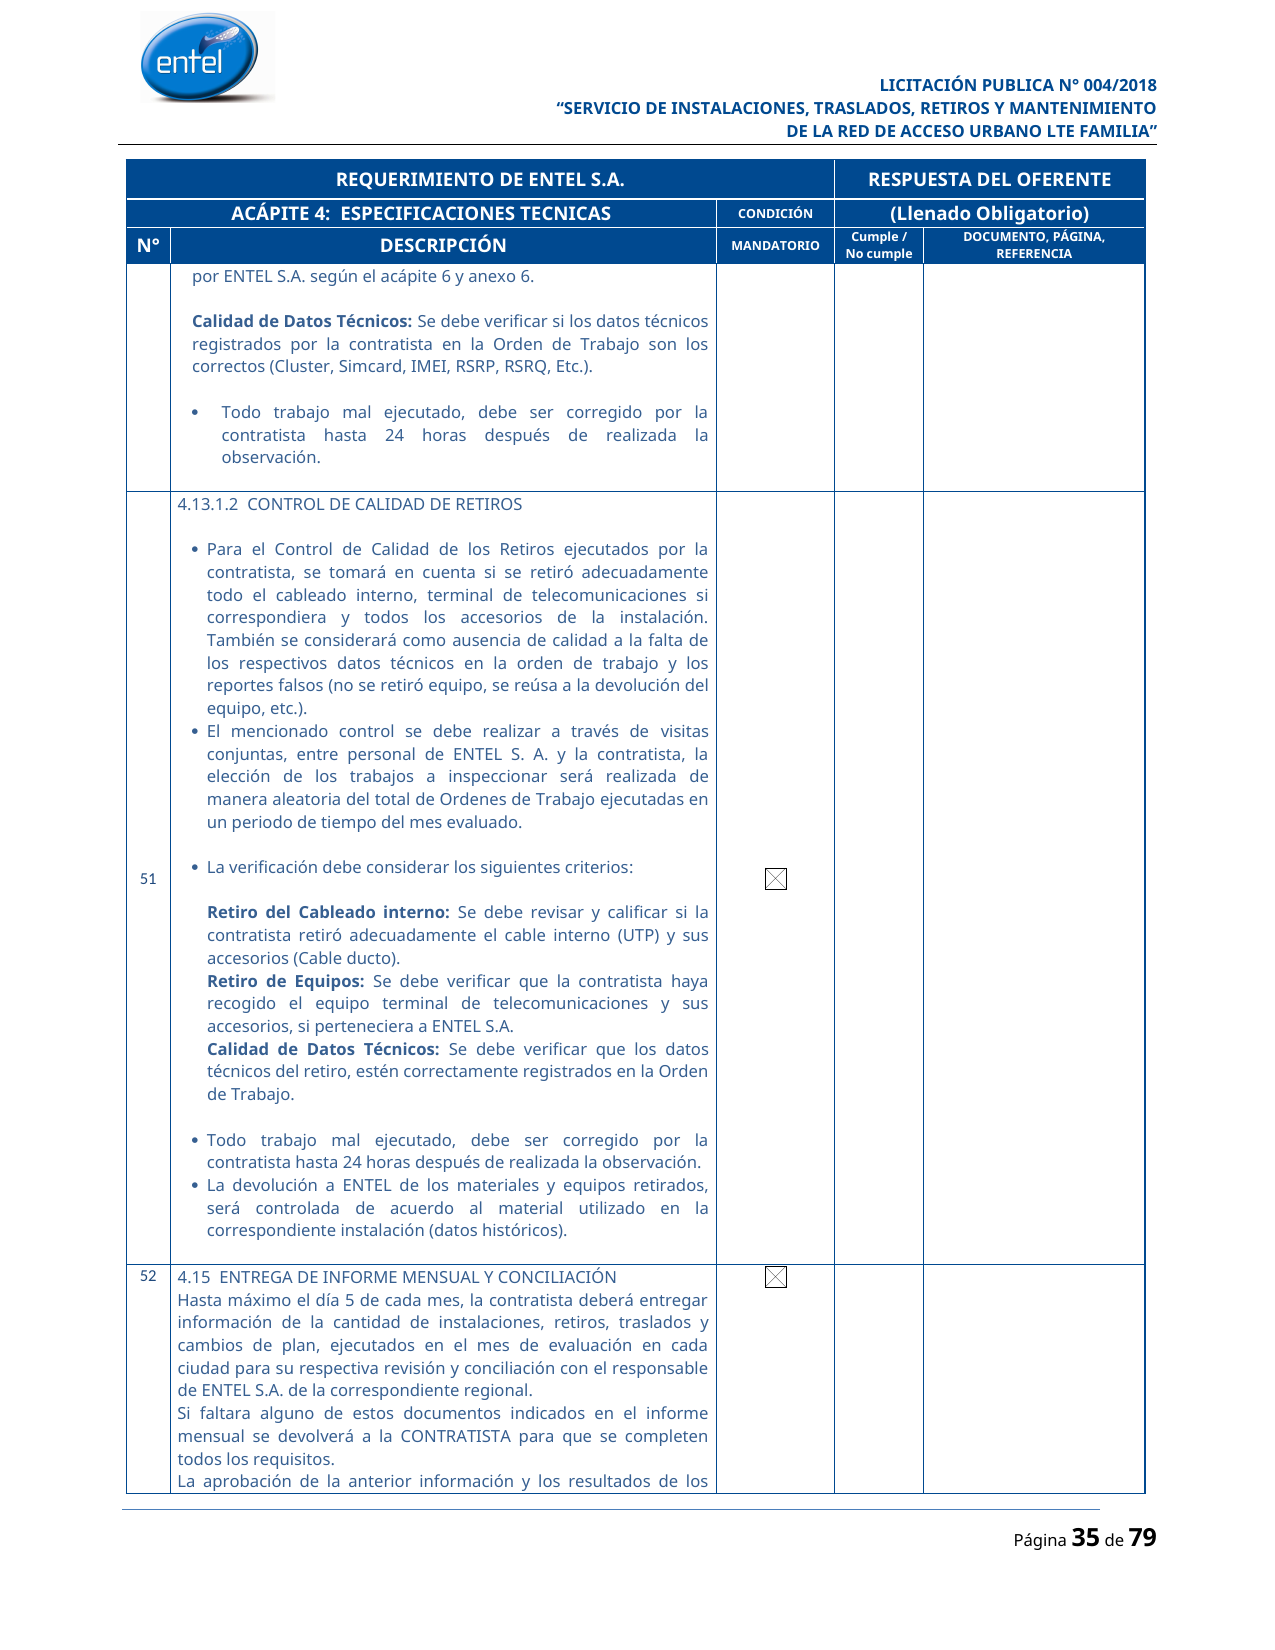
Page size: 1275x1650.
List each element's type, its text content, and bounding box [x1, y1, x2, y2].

table_cell [835, 264, 923, 491]
table_cell 50 [127, 264, 170, 491]
table_cell MANDATORIO [717, 228, 834, 263]
table_cell [924, 1265, 1144, 1492]
table_cell [924, 264, 1144, 491]
table_cell N° [127, 228, 170, 263]
table_cell [717, 264, 834, 491]
table_header REQUERIMIENTO DE ENTEL S.A. [127, 160, 834, 198]
picture [140, 11, 276, 103]
table_cell DESCRIPCIÓN [171, 228, 716, 263]
table_cell 4.13.1.2 CONTROL DE CALIDAD DE RETIROS Para el Control de Calidad de los Retiros ejecutados por la contratista, se tomará en cuenta si se retiró adecuadamente todo el cableado interno, terminal de telecomunicaciones si correspondiera y todos los accesorios de la instalación. También se considerará como ausencia de calidad a la falta de los respectivos datos técnicos en la orden de trabajo y los reportes falsos (no se retiró equipo, se reúsa a la devolución del equipo, etc.). El mencionado control se debe realizar a través de visitas conjuntas, entre personal de ENTEL S. A. y la contratista, la elección de los trabajos a inspeccionar será realizada de manera aleatoria del total de Ordenes de Trabajo ejecutadas en un periodo de tiempo del mes evaluado. La verificación debe considerar los siguientes criterios: Retiro del Cableado interno: Se debe revisar y calificar si la contratista retiró adecuadamente el cable interno (UTP) y sus accesorios (Cable ducto). Retiro de Equipos: Se debe verificar que la contratista haya recogido el equipo terminal de telecomunicaciones y sus accesorios, si perteneciera a ENTEL S.A. Calidad de Datos Técnicos: Se debe verificar que los datos técnicos del retiro, estén correctamente registrados en la Orden de Trabajo. Todo trabajo mal ejecutado, debe ser corregido por la contratista hasta 24 horas después de realizada la observación. La devolución a ENTEL de los materiales y equipos retirados, será controlada de acuerdo al material utilizado en la correspondiente instalación (datos históricos). [171, 492, 716, 1264]
table_cell [835, 492, 923, 1264]
table_cell [835, 1265, 923, 1492]
table_cell 51 [127, 492, 170, 1264]
table_cell Cumple / No cumple [835, 228, 923, 263]
table_header RESPUESTA DEL OFERENTE [835, 160, 1144, 198]
table_cell ACÁPITE 4: ESPECIFICACIONES TECNICAS [127, 200, 716, 227]
table_cell [717, 1265, 834, 1492]
table_cell CONDICIÓN [717, 200, 834, 227]
table_cell DOCUMENTO, PÁGINA, REFERENCIA [924, 228, 1144, 263]
table_cell [924, 492, 1144, 1264]
table_cell (Llenado Obligatorio) [835, 200, 1144, 227]
table_cell 52 [127, 1265, 170, 1492]
table_cell [717, 492, 834, 1264]
